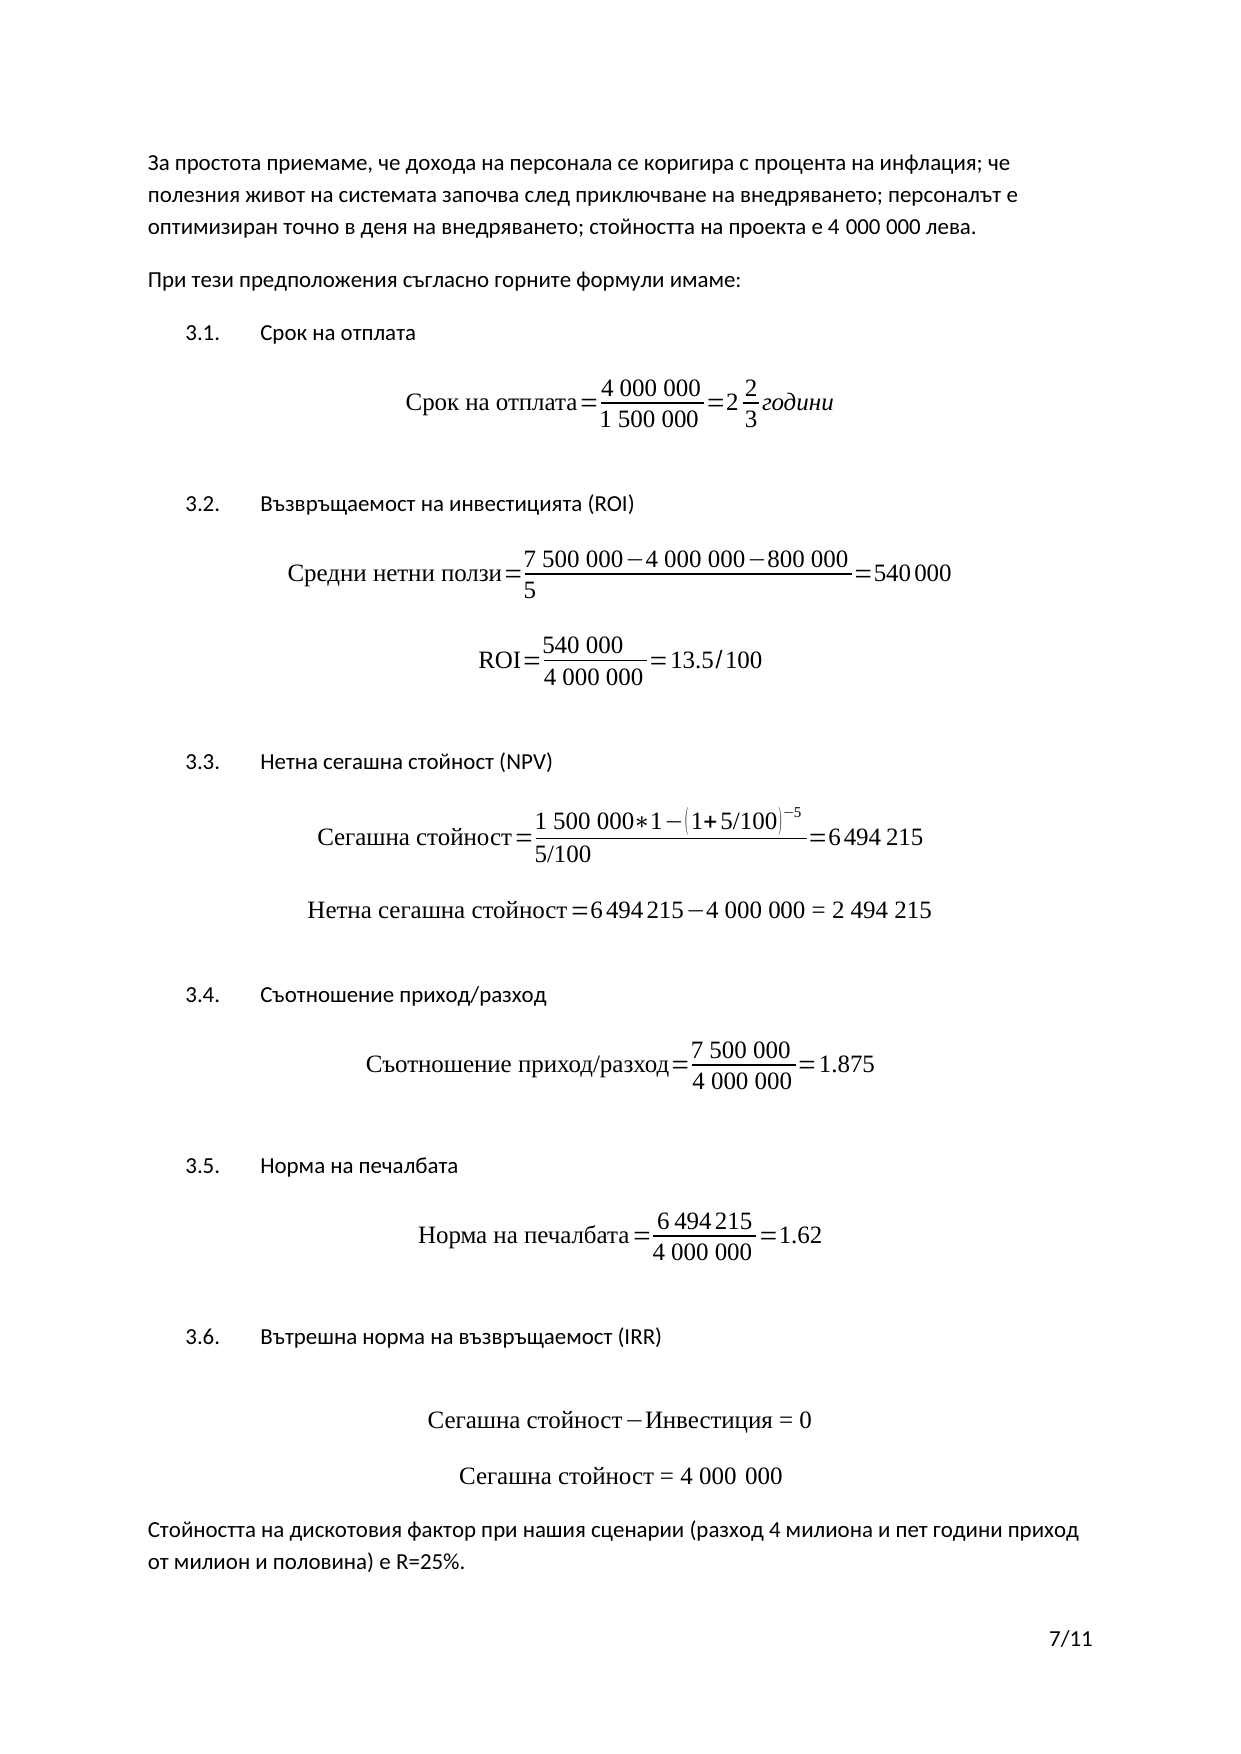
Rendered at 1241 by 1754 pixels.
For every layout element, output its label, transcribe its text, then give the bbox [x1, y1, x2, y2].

text За простота приемаме, че дохода на персонала се коригира с процента на инфлация; че полезния живот на системата започва след приключване на внедряването; персоналът е оптимизиран точно в деня на внедряването; стойността на проекта е 4 000 000 лева. [148, 148, 1093, 240]
text Стойността на дискотовия фактор при нашия сценарии (разход 4 милиона и пет години приход от милион и половина) е R=25%. [148, 1515, 1093, 1576]
list Срок на отплата [185, 318, 1093, 346]
list Норма на печалбата [185, 1151, 1093, 1179]
list Съотношение приход/разход [185, 980, 1093, 1008]
list Нетна сегашна стойност (NPV) [185, 747, 1093, 775]
list Вътрешна норма на възвръщаемост (IRR) [185, 1322, 1093, 1350]
text При тези предположения съгласно горните формули имаме: [148, 265, 1093, 293]
list Възвръщаемост на инвестицията (ROI) [185, 489, 1093, 517]
